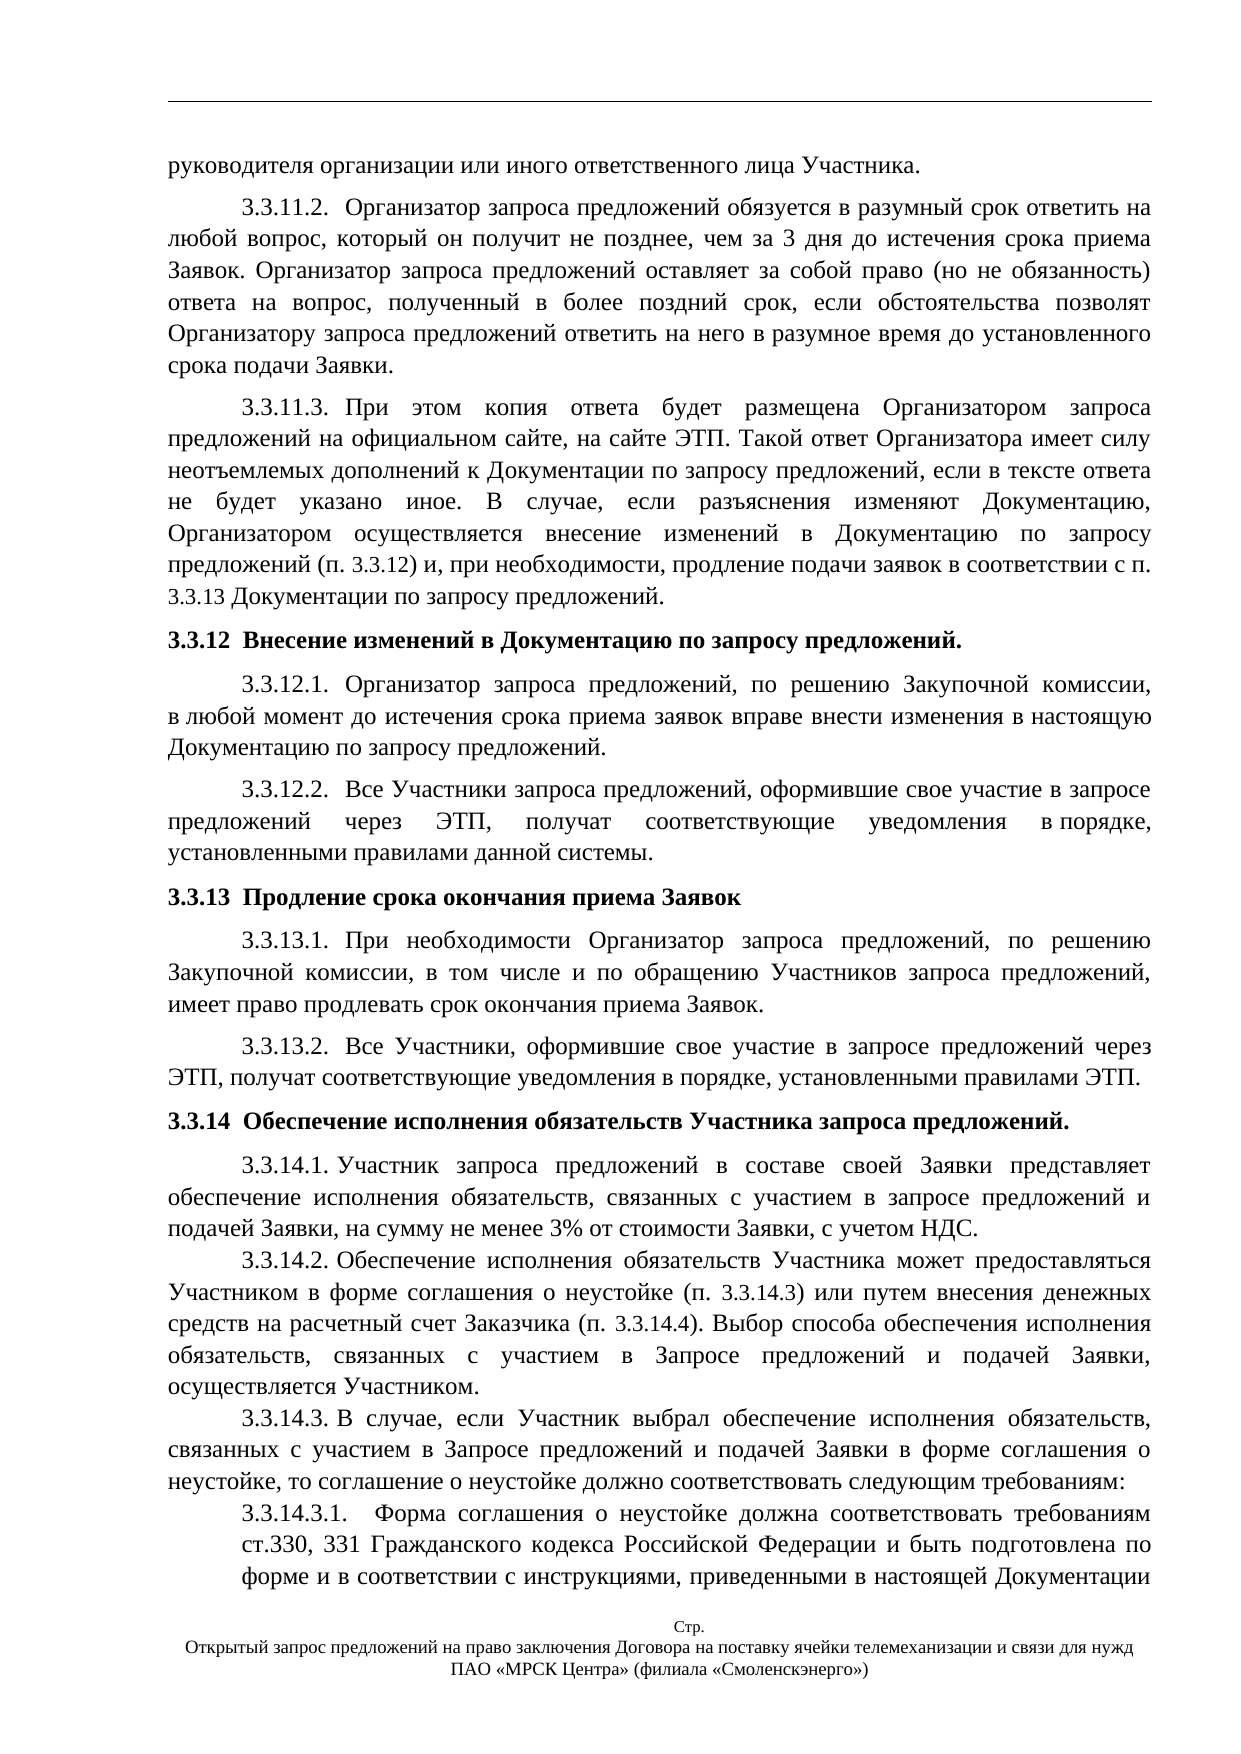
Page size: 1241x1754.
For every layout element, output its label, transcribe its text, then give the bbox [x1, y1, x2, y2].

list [168, 150, 1152, 179]
list Все Участники, оформившие свое участие в запросе предложений через ЭТП, получат соответствующие уведомления в порядке, установленными правилами ЭТП. [168, 1031, 1152, 1091]
list Участник запроса предложений в составе своей Заявки представляет обеспечение исполнения обязательств, связанных с участием в запросе предложений и подачей Заявки, на сумму не менее 3% от стоимости Заявки, с учетом НДС. [168, 1150, 1152, 1242]
list Все Участники запроса предложений, оформившие свое участие в запросе предложений через ЭТП, получат соответствующие уведомления в порядке, установленными правилами данной системы. [168, 774, 1152, 866]
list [241, 1498, 1152, 1589]
list Обеспечение исполнения обязательств Участника может предоставляться Участником в форме соглашения о неустойке (п. 3.3.14.3) или путем внесения денежных средств на расчетный счет Заказчика (п. 3.3.14.4). Выбор способа обеспечения исполнения обязательств, связанных с участием в Запросе предложений и подачей Заявки, осуществляется Участником. [168, 1245, 1152, 1400]
list При этом копия ответа будет размещена Организатором запроса предложений на официальном сайте, на сайте ЭТП. Такой ответ Организатора имеет силу неотъемлемых дополнений к Документации по запросу предложений, если в тексте ответа не будет указано иное. В случае, если разъяснения изменяют Документацию, Организатором осуществляется внесение изменений в Документацию по запросу предложений (п. 3.3.12) и, при необходимости, продление подачи заявок в соответствии с п. 3.3.13 Документации по запросу предложений. [168, 392, 1152, 610]
subtitle Обеспечение исполнения обязательств Участника запроса предложений. [168, 1106, 1152, 1135]
subtitle Внесение изменений в Документацию по запросу предложений. [168, 625, 1152, 654]
list При необходимости Организатор запроса предложений, по решению Закупочной комиссии, в том числе и по обращению Участников запроса предложений, имеет право продлевать срок окончания приема Заявок. [168, 926, 1152, 1017]
list Организатор запроса предложений, по решению Закупочной комиссии, в любой момент до истечения срока приема заявок вправе внести изменения в настоящую Документацию по запросу предложений. [168, 669, 1152, 761]
list Организатор запроса предложений обязуется в разумный срок ответить на любой вопрос, который он получит не позднее, чем за 3 дня до истечения срока приема Заявок. Организатор запроса предложений оставляет за собой право (но не обязанность) ответа на вопрос, полученный в более поздний срок, если обстоятельства позволят Организатору запроса предложений ответить на него в разумное время до установленного срока подачи Заявки. [168, 192, 1152, 378]
list В случае, если Участник выбрал обеспечение исполнения обязательств, связанных с участием в Запросе предложений и подачей Заявки в форме соглашения о неустойке, то соглашение о неустойке должно соответствовать следующим требованиям: [168, 1403, 1152, 1495]
subtitle Продление срока окончания приема Заявок [168, 882, 1152, 910]
